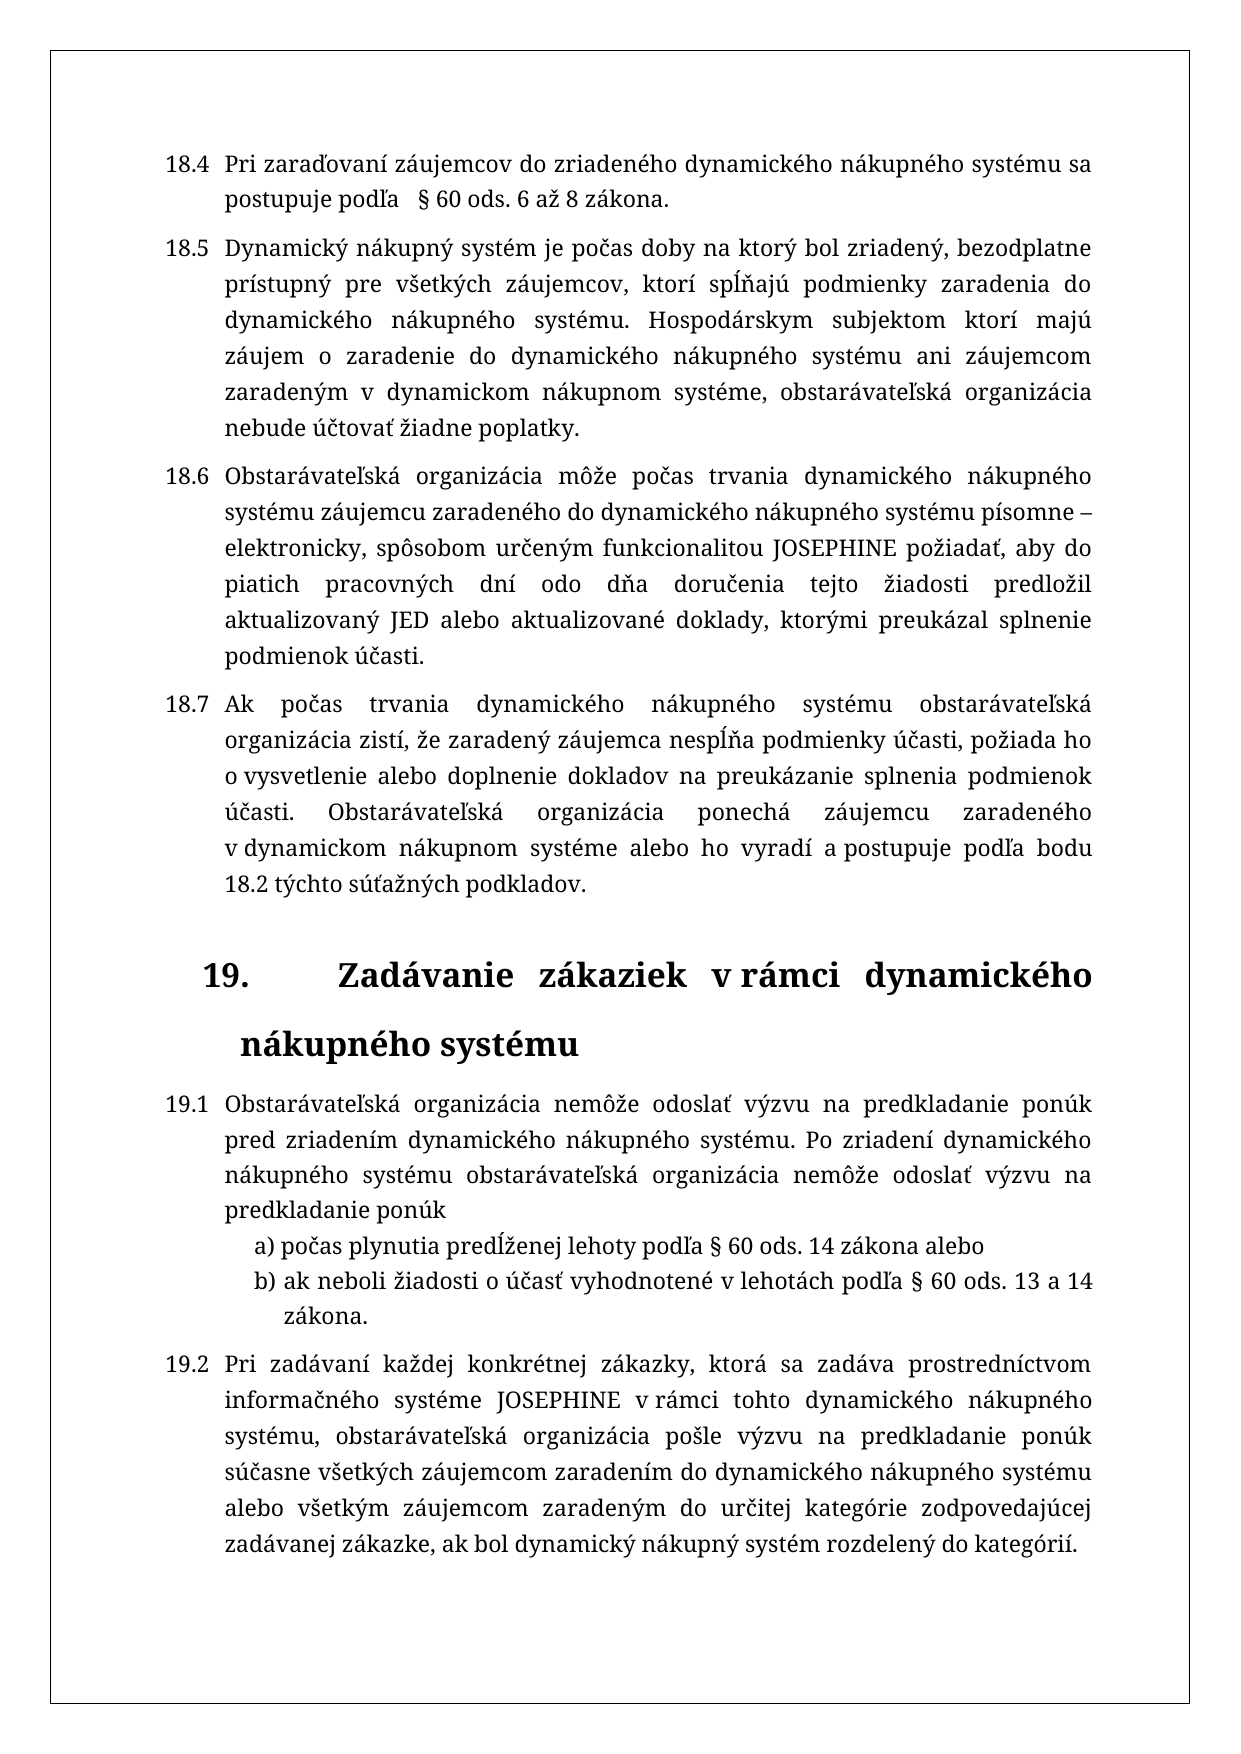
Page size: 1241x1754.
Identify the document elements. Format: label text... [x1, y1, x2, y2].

text 19.1 Obstarávateľská organizácia nemôže odoslať výzvu na predkladanie ponúk pred zriadením dynamického nákupného systému. Po zriadení dynamického nákupného systému obstarávateľská organizácia nemôže odoslať výzvu na predkladanie ponúk [165, 1088, 1093, 1226]
text 18.5 Dynamický nákupný systém je počas doby na ktorý bol zriadený, bezodplatne prístupný pre všetkých záujemcov, ktorí spĺňajú podmienky zaradenia do dynamického nákupného systému. Hospodárskym subjektom ktorí majú záujem o zaradenie do dynamického nákupného systému ani záujemcom zaradeným v dynamickom nákupnom systéme, obstarávateľská organizácia nebude účtovať žiadne poplatky. [165, 232, 1093, 443]
text 18.7 Ak počas trvania dynamického nákupného systému obstarávateľská organizácia zistí, že zaradený záujemca nespĺňa podmienky účasti, požiada ho o vysvetlenie alebo doplnenie dokladov na preukázanie splnenia podmienok účasti. Obstarávateľská organizácia ponechá záujemcu zaradeného v dynamickom nákupnom systéme alebo ho vyradí a postupuje podľa bodu 18.2 týchto súťažných podkladov. [165, 688, 1093, 899]
subtitle Zadávanie zákaziek v rámci dynamického nákupného systému [203, 952, 1093, 1066]
text a) počas plynutia predĺženej lehoty podľa § 60 ods. 14 zákona alebo [254, 1230, 1093, 1261]
text 19.2 Pri zadávaní každej konkrétnej zákazky, ktorá sa zadáva prostredníctvom informačného systéme JOSEPHINE v rámci tohto dynamického nákupného systému, obstarávateľská organizácia pošle výzvu na predkladanie ponúk súčasne všetkých záujemcom zaradením do dynamického nákupného systému alebo všetkým záujemcom zaradeným do určitej kategórie zodpovedajúcej zadávanej zákazke, ak bol dynamický nákupný systém rozdelený do kategórií. [165, 1348, 1093, 1559]
text 18.4 Pri zaraďovaní záujemcov do zriadeného dynamického nákupného systému sa postupuje podľa § 60 ods. 6 až 8 zákona. [165, 147, 1093, 215]
text b) ak neboli žiadosti o účasť vyhodnotené v lehotách podľa § 60 ods. 13 a 14 zákona. [254, 1265, 1093, 1332]
text 18.6 Obstarávateľská organizácia môže počas trvania dynamického nákupného systému záujemcu zaradeného do dynamického nákupného systému písomne – elektronicky, spôsobom určeným funkcionalitou JOSEPHINE požiadať, aby do piatich pracovných dní odo dňa doručenia tejto žiadosti predložil aktualizovaný JED alebo aktualizované doklady, ktorými preukázal splnenie podmienok účasti. [165, 460, 1093, 671]
